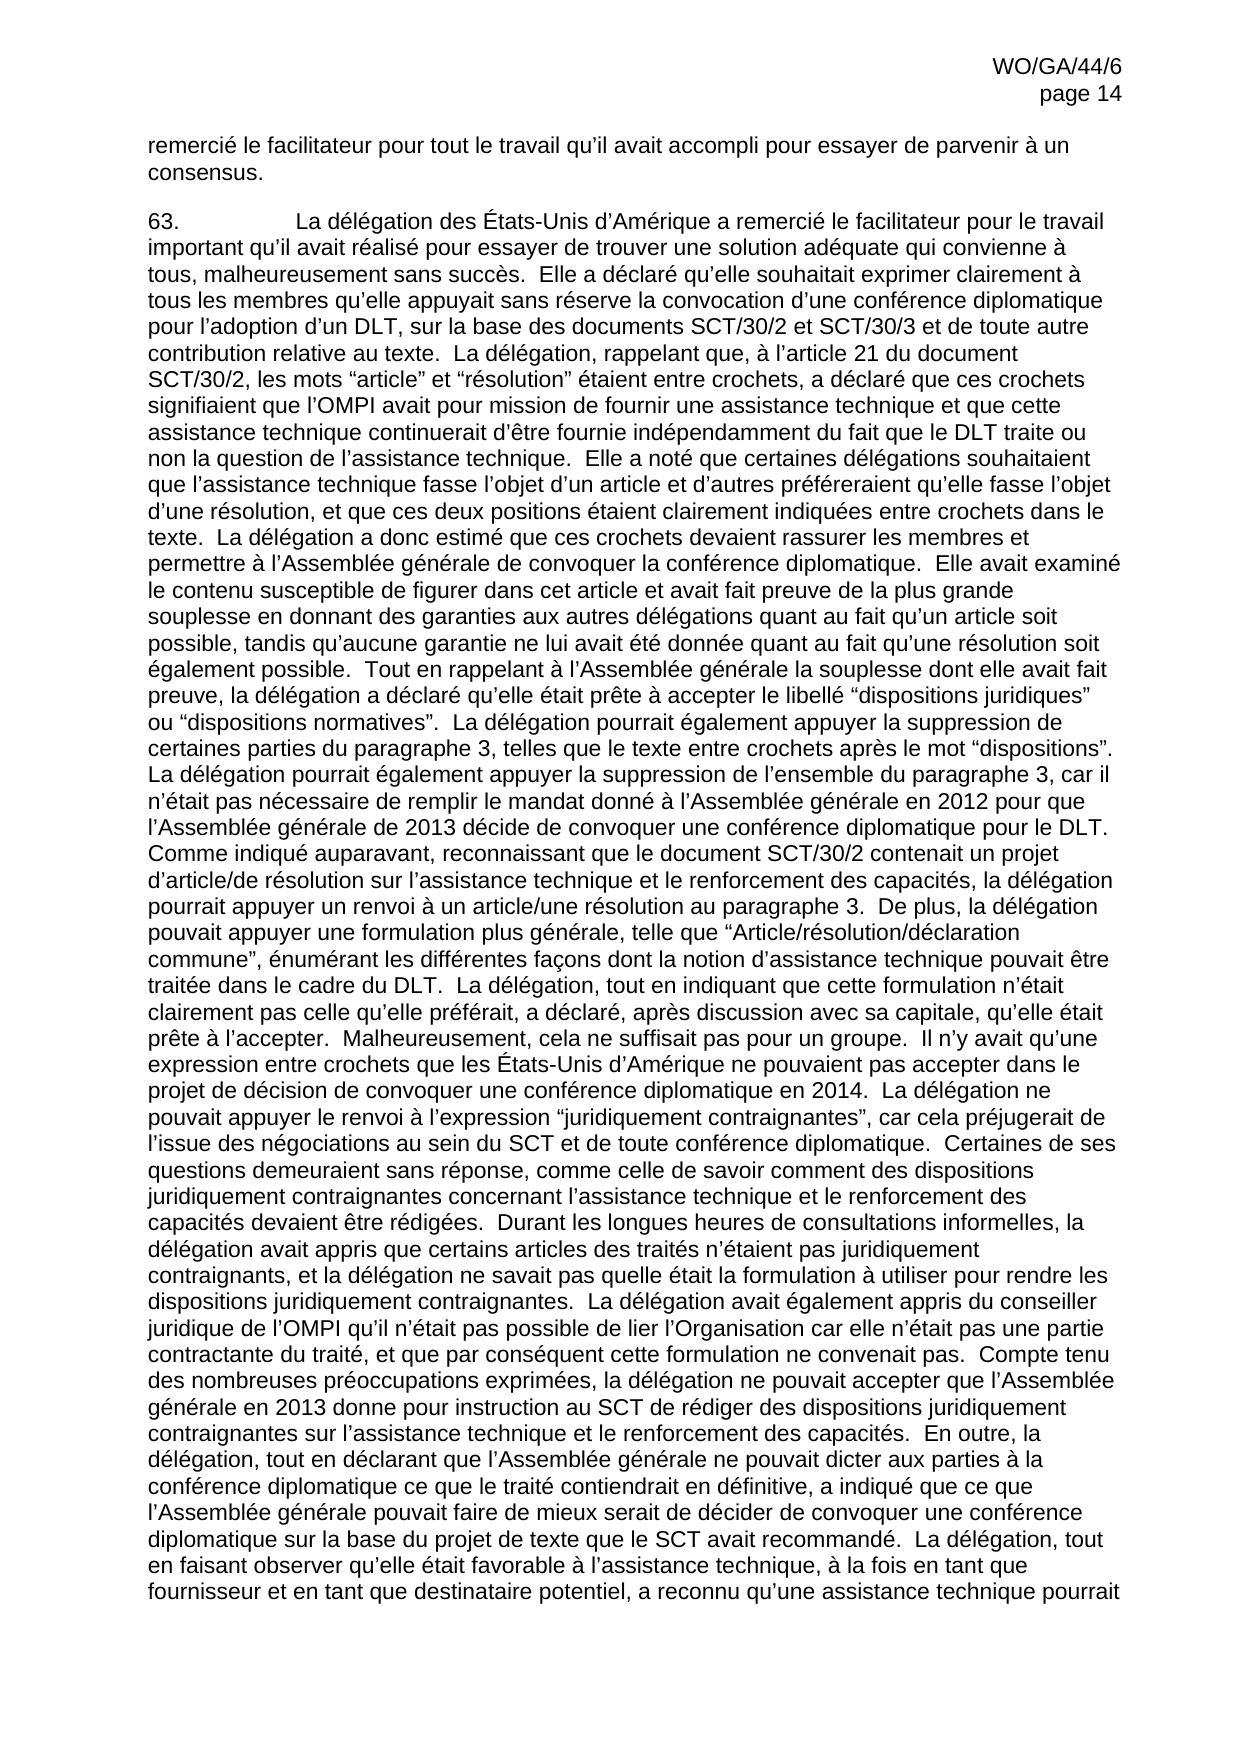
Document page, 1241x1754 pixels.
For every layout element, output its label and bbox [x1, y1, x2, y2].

text [148, 132, 1122, 185]
text [148, 208, 1122, 1604]
